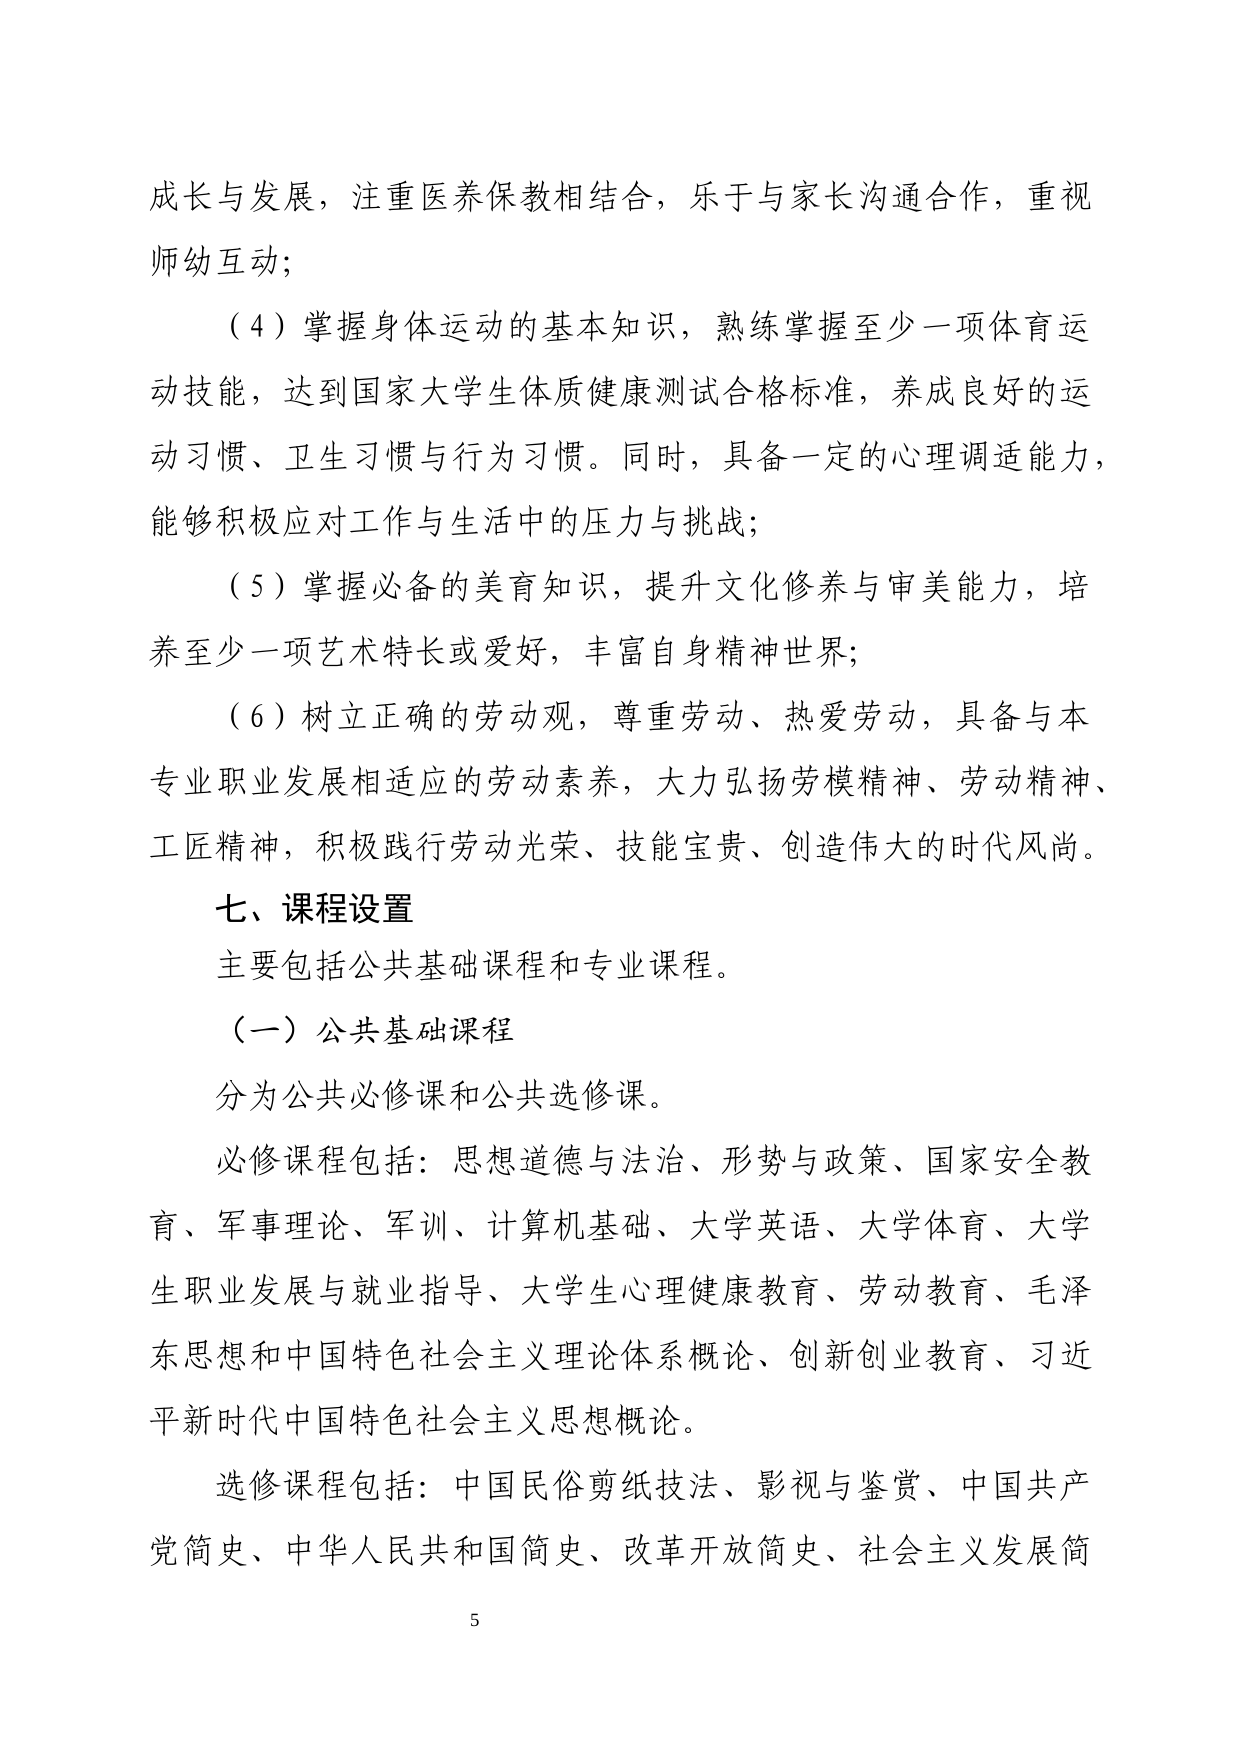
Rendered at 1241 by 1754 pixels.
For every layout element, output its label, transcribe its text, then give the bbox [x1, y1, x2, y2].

text （4）掌握身体运动的基本知识，熟练掌握至少一项体育运动技能，达到国家大学生体质健康测试合格标准，养成良好的运动习惯、卫生习惯与行为习惯。同时，具备一定的心理调适能力，能够积极应对工作与生活中的压力与挑战； [148, 292, 1093, 552]
text 七、课程设置 [148, 877, 1093, 931]
text （6）树立正确的劳动观，尊重劳动、热爱劳动，具备与本专业职业发展相适应的劳动素养，大力弘扬劳模精神、劳动精神、工匠精神，积极践行劳动光荣、技能宝贵、创造伟大的时代风尚。 [148, 682, 1093, 877]
text 分为公共必修课和公共选修课。 [148, 1061, 1093, 1126]
text （5）掌握必备的美育知识，提升文化修养与审美能力，培养至少一项艺术特长或爱好，丰富自身精神世界； [148, 552, 1093, 682]
text 主要包括公共基础课程和专业课程。 [148, 931, 1093, 996]
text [148, 162, 1093, 292]
text 必修课程包括：思想道德与法治、形势与政策、国家安全教育、军事理论、军训、计算机基础、大学英语、大学体育、大学生职业发展与就业指导、大学生心理健康教育、劳动教育、毛泽东思想和中国特色社会主义理论体系概论、创新创业教育、习近平新时代中国特色社会主义思想概论。 [148, 1126, 1093, 1451]
text （一）公共基础课程 [148, 996, 1093, 1061]
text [148, 1451, 1093, 1581]
